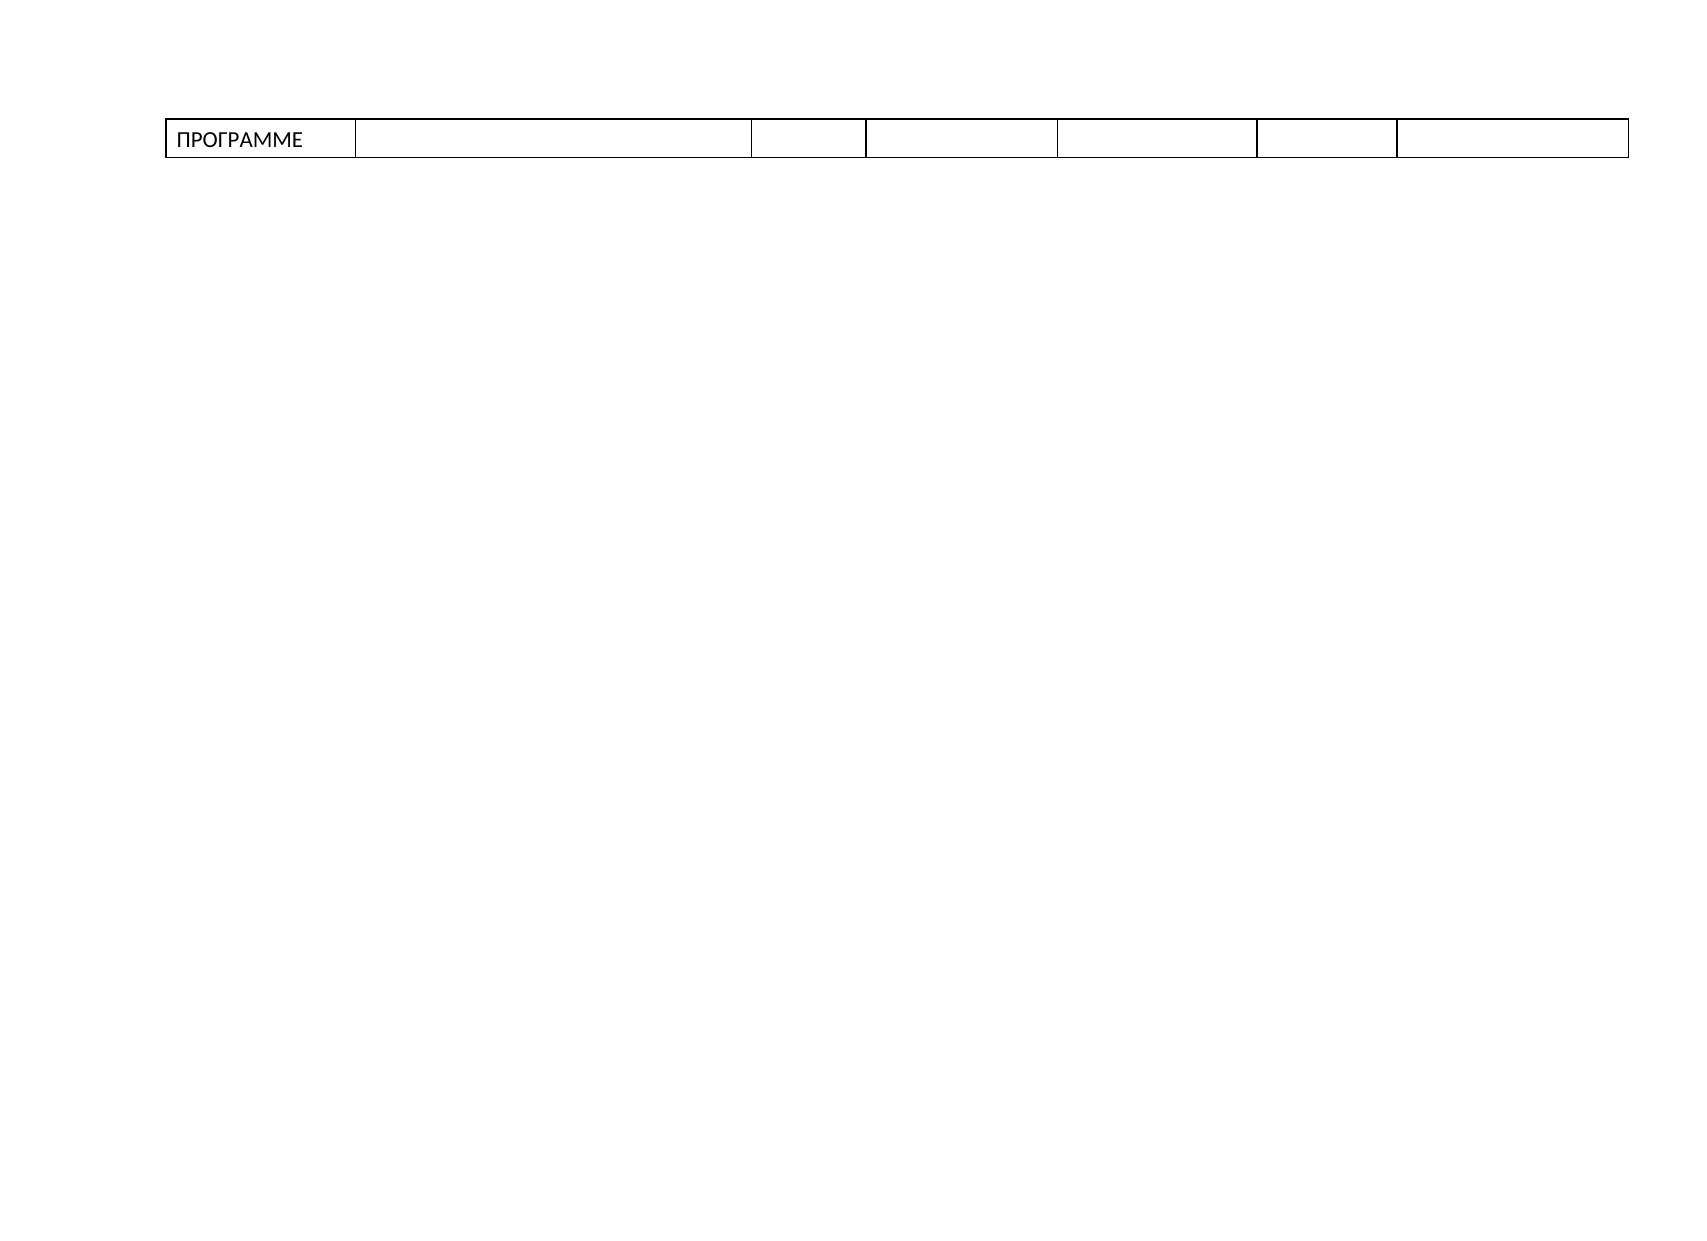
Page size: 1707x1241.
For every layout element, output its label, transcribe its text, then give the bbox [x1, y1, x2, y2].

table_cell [167, 120, 355, 157]
table_cell [1258, 120, 1396, 157]
table_cell 168 [752, 120, 865, 157]
table_cell 1 0 [867, 120, 1057, 157]
table_cell [356, 120, 751, 157]
table_cell [1398, 120, 1628, 157]
table_cell 0 [1058, 120, 1256, 157]
